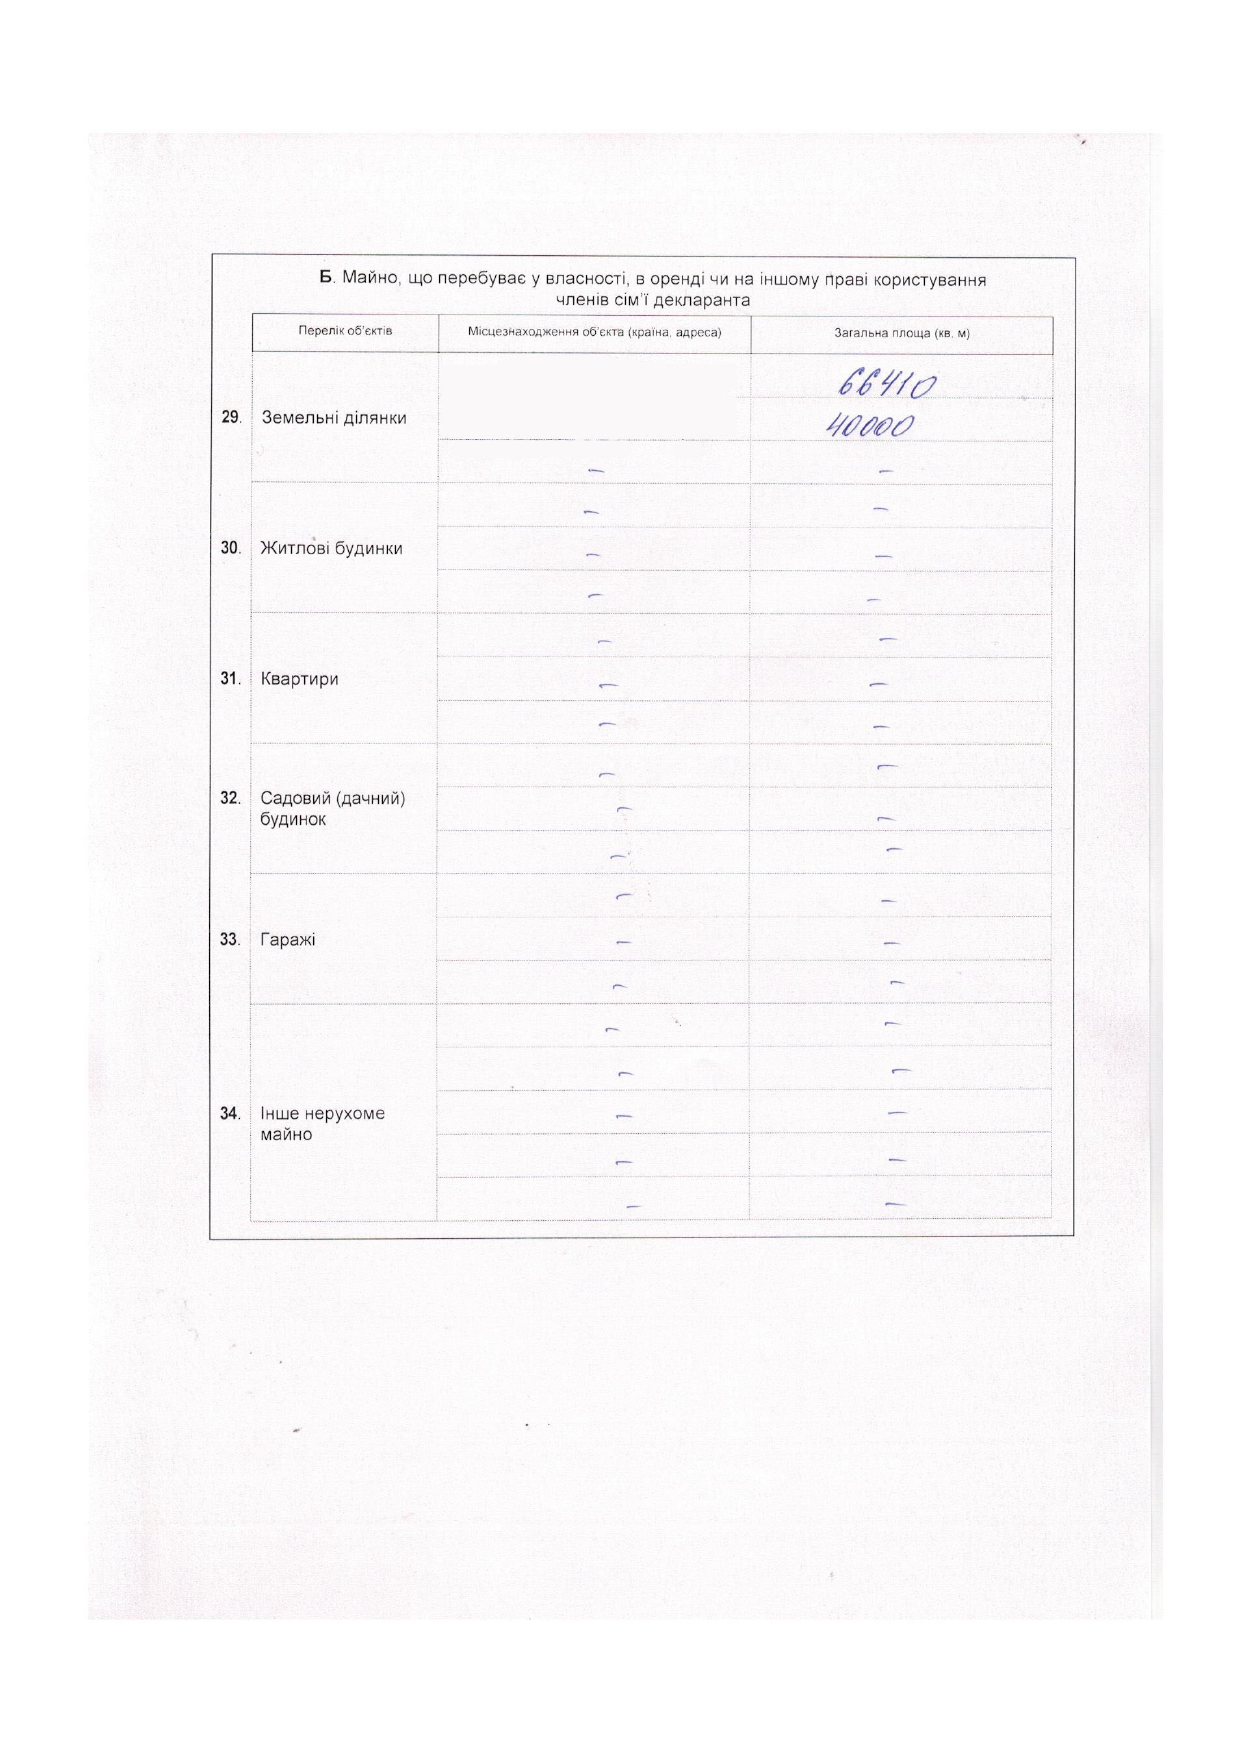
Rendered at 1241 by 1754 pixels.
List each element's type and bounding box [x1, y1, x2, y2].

picture [73, 118, 1178, 1636]
